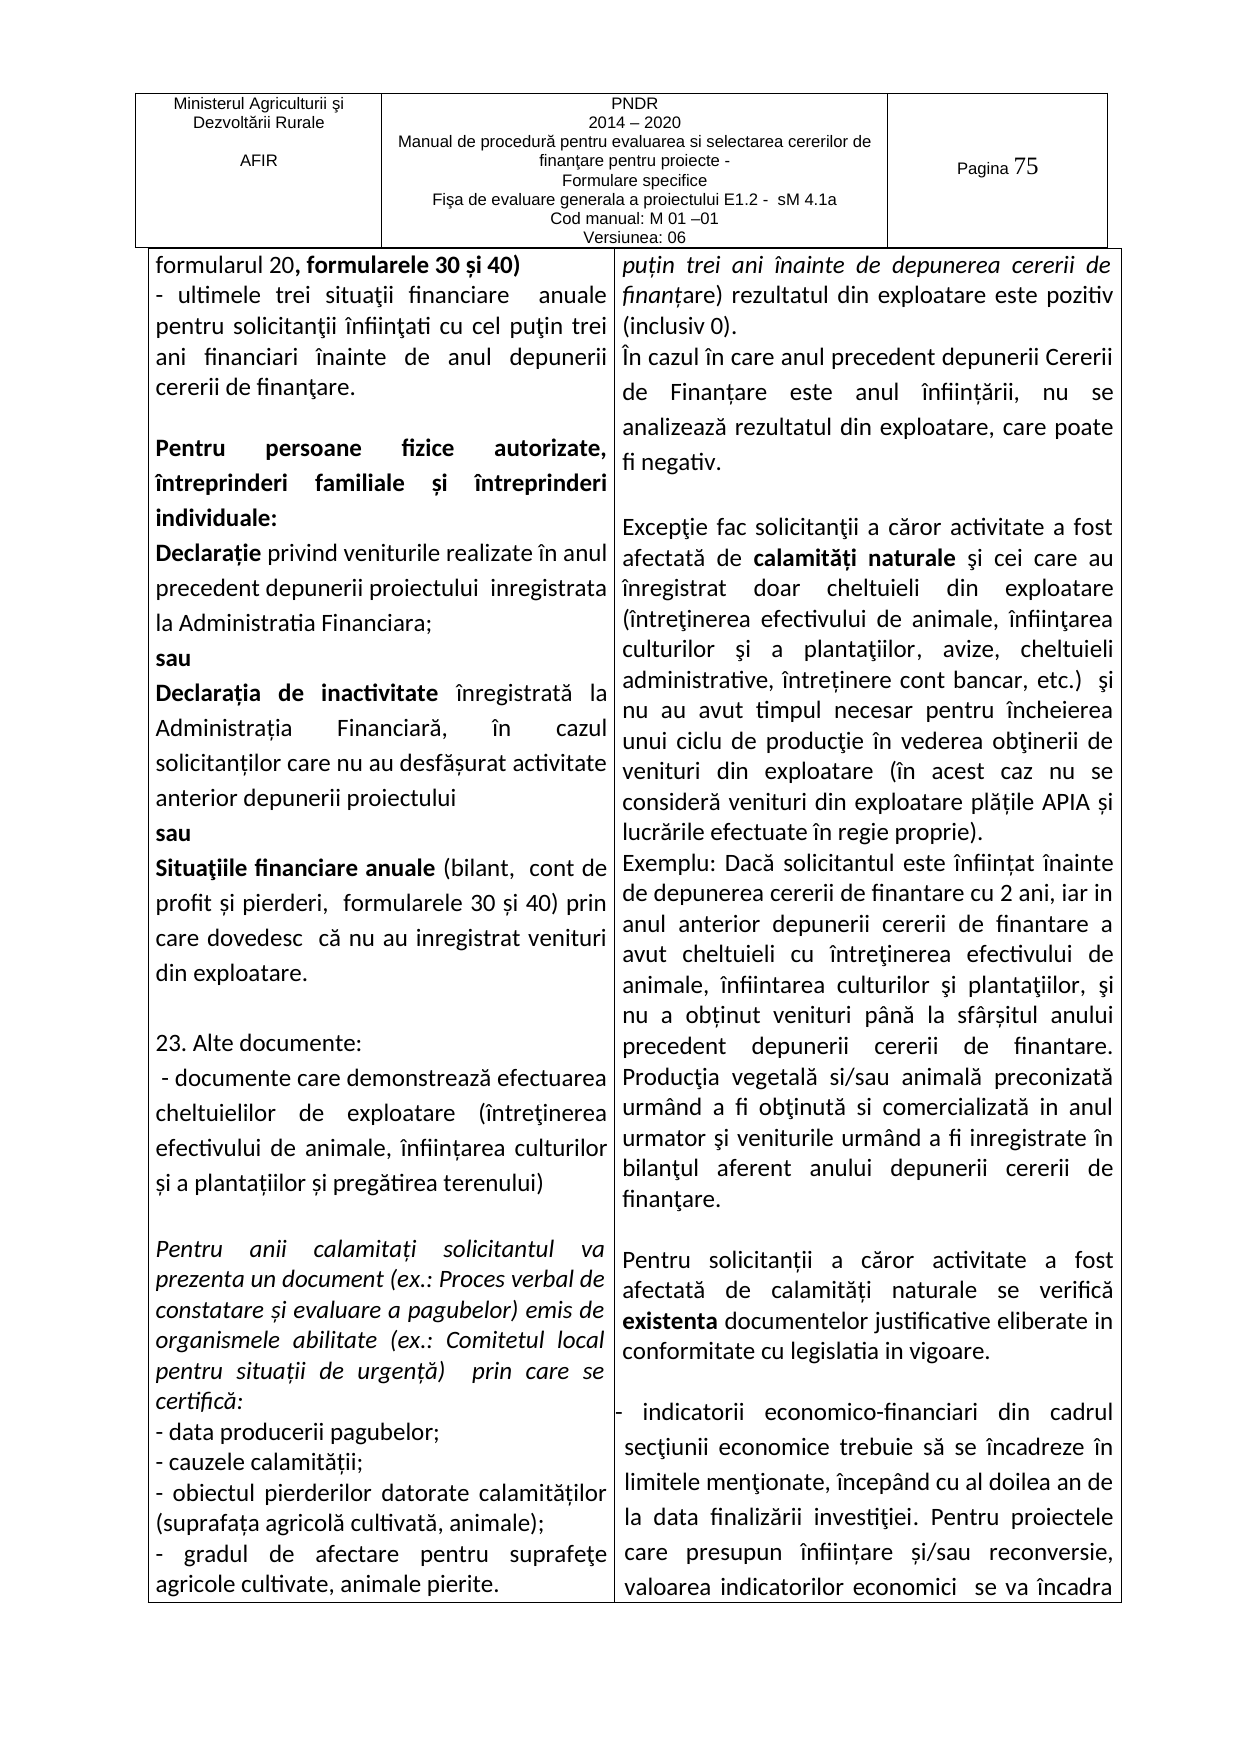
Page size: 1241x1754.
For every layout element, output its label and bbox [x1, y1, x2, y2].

table_cell [149, 249, 614, 1602]
table_cell [615, 249, 1121, 1602]
